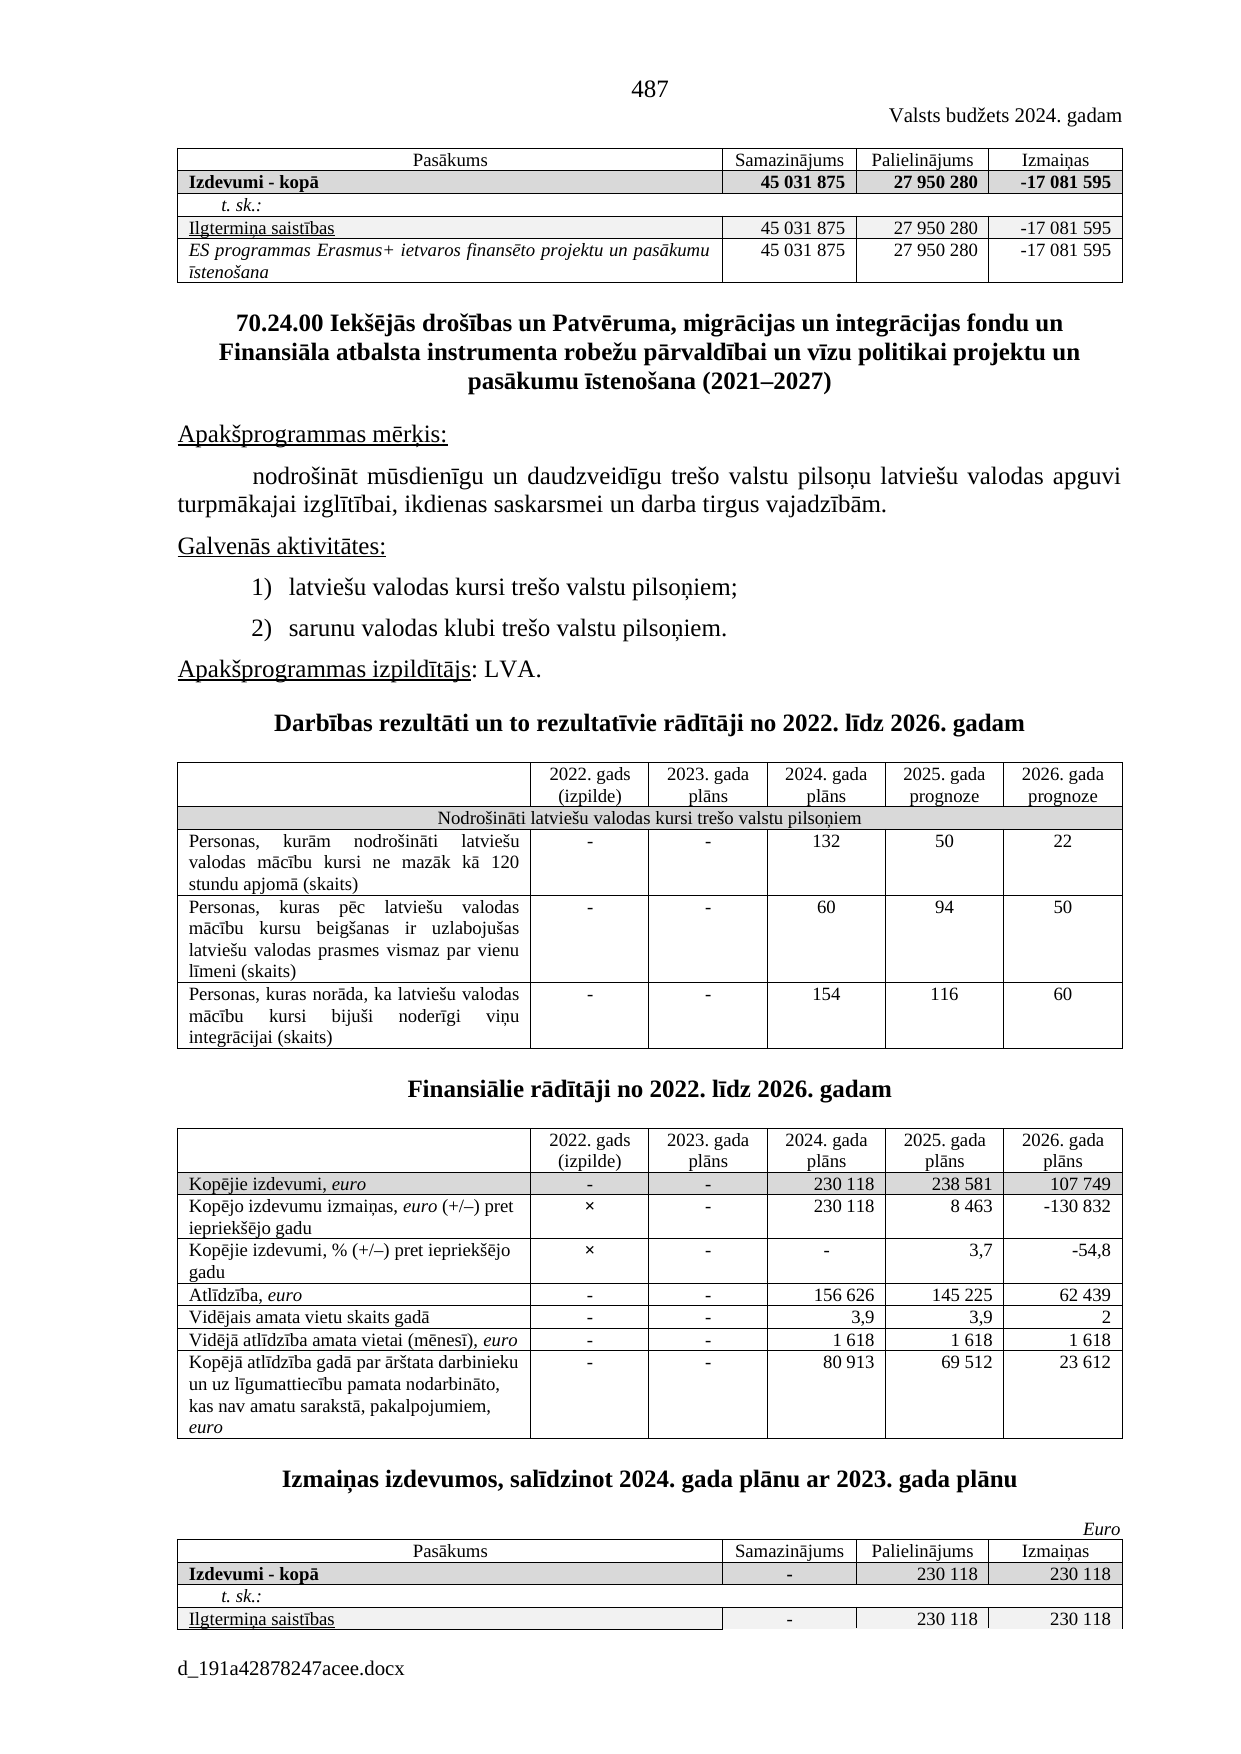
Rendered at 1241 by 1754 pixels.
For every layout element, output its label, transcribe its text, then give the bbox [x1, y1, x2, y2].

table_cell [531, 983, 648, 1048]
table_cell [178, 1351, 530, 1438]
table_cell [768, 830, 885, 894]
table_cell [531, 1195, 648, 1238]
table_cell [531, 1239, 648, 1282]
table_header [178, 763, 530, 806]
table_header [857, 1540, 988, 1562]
text Apakšprogrammas mērķis: [177, 419, 1122, 448]
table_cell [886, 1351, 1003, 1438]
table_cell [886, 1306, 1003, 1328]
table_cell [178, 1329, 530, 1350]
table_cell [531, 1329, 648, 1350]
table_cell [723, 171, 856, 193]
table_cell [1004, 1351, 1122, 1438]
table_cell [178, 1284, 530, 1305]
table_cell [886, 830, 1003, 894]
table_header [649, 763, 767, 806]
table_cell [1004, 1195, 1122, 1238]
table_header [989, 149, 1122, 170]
list sarunu valodas klubi trešo valstu pilsoņiem. [251, 613, 1122, 642]
list latviešu valodas kursi trešo valstu pilsoņiem; [251, 572, 1122, 601]
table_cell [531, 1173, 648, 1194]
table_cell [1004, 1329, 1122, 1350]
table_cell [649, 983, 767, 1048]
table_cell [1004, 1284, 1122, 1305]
text Darbības rezultāti un to rezultatīvie rādītāji no 2022. līdz 2026. gadam [177, 708, 1122, 737]
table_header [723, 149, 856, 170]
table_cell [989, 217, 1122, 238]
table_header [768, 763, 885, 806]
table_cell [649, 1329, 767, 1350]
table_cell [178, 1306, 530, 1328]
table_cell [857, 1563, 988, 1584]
text Galvenās aktivitātes: [177, 531, 1122, 559]
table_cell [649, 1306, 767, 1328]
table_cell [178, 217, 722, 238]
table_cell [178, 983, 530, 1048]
text 70.24.00 Iekšējās drošības un Patvēruma, migrācijas un integrācijas fondu un Finansiāla atbalsta instrumenta robežu pārvaldībai un vīzu politikai projektu un pasākumu īstenošana (2021–2027) [177, 308, 1122, 394]
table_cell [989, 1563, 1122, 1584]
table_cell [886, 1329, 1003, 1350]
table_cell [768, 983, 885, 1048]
text nodrošināt mūsdienīgu un daudzveidīgu trešo valstu pilsoņu latviešu valodas apguvi turpmākajai izglītībai, ikdienas saskarsmei un darba tirgus vajadzībām. [177, 461, 1122, 518]
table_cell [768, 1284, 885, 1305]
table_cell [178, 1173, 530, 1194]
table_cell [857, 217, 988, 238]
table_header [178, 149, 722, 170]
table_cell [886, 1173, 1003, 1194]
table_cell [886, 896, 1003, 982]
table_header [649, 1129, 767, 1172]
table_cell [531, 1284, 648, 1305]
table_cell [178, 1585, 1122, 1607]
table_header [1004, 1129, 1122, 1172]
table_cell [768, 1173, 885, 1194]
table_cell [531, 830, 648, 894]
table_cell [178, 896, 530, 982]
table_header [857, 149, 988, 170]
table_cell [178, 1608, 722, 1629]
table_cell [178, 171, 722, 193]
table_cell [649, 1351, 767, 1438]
text Finansiālie rādītāji no 2022. līdz 2026. gadam [177, 1074, 1122, 1102]
text Apakšprogrammas izpildītājs: LVA. [177, 654, 1122, 683]
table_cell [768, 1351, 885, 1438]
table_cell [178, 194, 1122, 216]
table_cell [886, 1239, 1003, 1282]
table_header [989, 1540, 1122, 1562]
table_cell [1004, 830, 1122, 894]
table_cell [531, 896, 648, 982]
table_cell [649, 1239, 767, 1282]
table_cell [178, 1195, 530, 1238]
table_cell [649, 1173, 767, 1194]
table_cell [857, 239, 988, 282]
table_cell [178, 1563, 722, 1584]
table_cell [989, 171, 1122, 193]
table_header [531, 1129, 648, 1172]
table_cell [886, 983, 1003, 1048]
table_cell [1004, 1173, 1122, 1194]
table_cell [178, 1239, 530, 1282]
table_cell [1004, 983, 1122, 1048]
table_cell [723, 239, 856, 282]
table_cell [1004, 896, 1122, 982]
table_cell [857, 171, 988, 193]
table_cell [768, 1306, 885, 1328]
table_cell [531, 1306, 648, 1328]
text Izmaiņas izdevumos, salīdzinot 2024. gada plānu ar 2023. gada plānu [177, 1464, 1122, 1492]
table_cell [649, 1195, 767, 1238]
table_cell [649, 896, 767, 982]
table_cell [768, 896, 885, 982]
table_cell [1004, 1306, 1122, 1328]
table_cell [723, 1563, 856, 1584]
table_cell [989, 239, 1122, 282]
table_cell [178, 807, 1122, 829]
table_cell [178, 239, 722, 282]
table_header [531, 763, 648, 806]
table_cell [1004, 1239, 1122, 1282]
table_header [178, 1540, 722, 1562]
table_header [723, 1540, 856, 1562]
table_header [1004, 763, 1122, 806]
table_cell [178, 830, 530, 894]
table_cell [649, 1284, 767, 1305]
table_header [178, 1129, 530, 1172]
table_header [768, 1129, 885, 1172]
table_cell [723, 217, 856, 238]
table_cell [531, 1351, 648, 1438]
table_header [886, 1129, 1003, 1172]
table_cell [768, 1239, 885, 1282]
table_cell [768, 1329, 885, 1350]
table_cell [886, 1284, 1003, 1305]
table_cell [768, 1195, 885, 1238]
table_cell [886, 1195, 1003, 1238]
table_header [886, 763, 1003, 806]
text Euro [1002, 1517, 1122, 1539]
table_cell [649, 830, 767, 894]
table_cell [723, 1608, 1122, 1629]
